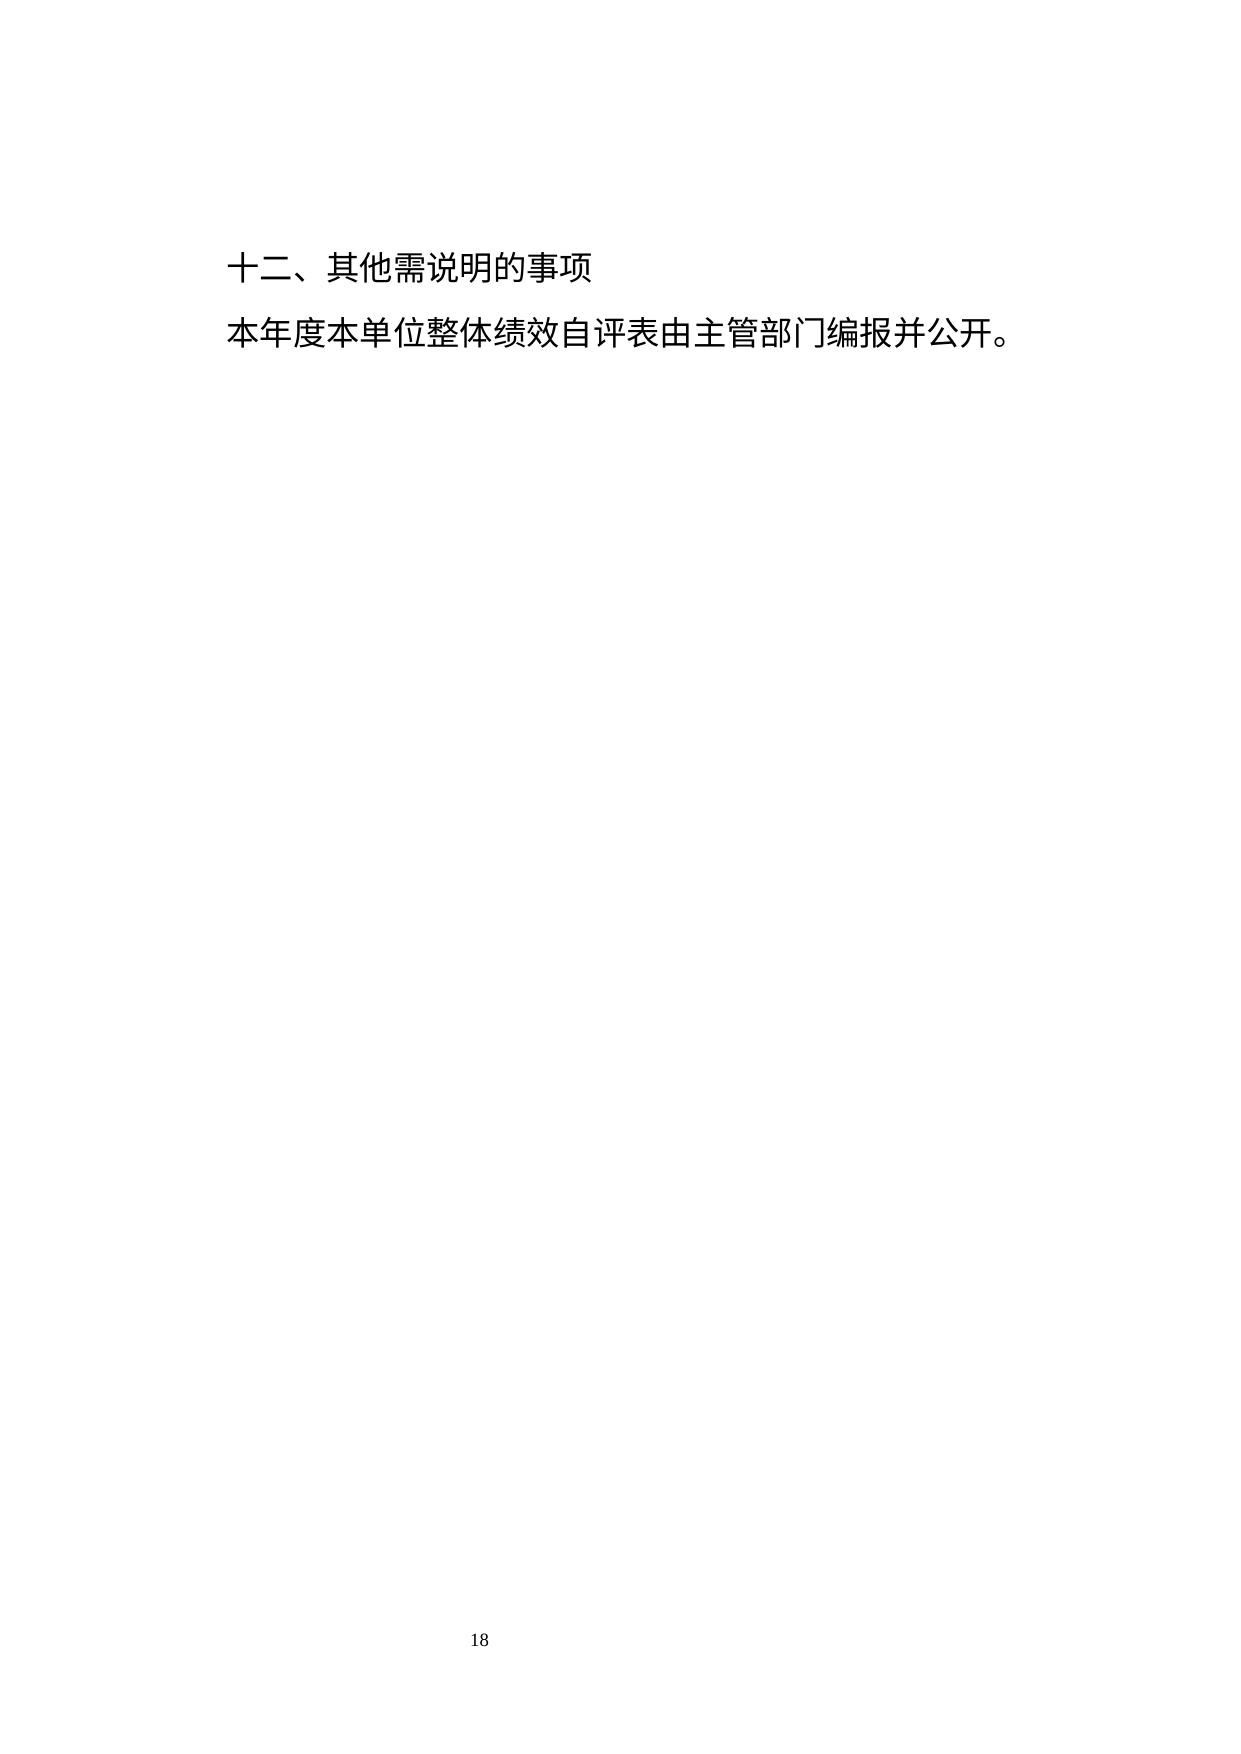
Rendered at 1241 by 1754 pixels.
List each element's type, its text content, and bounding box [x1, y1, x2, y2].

text 十二、其他需说明的事项 [159, 233, 1081, 298]
text 本年度本单位整体绩效自评表由主管部门编报并公开。 [159, 298, 1081, 363]
